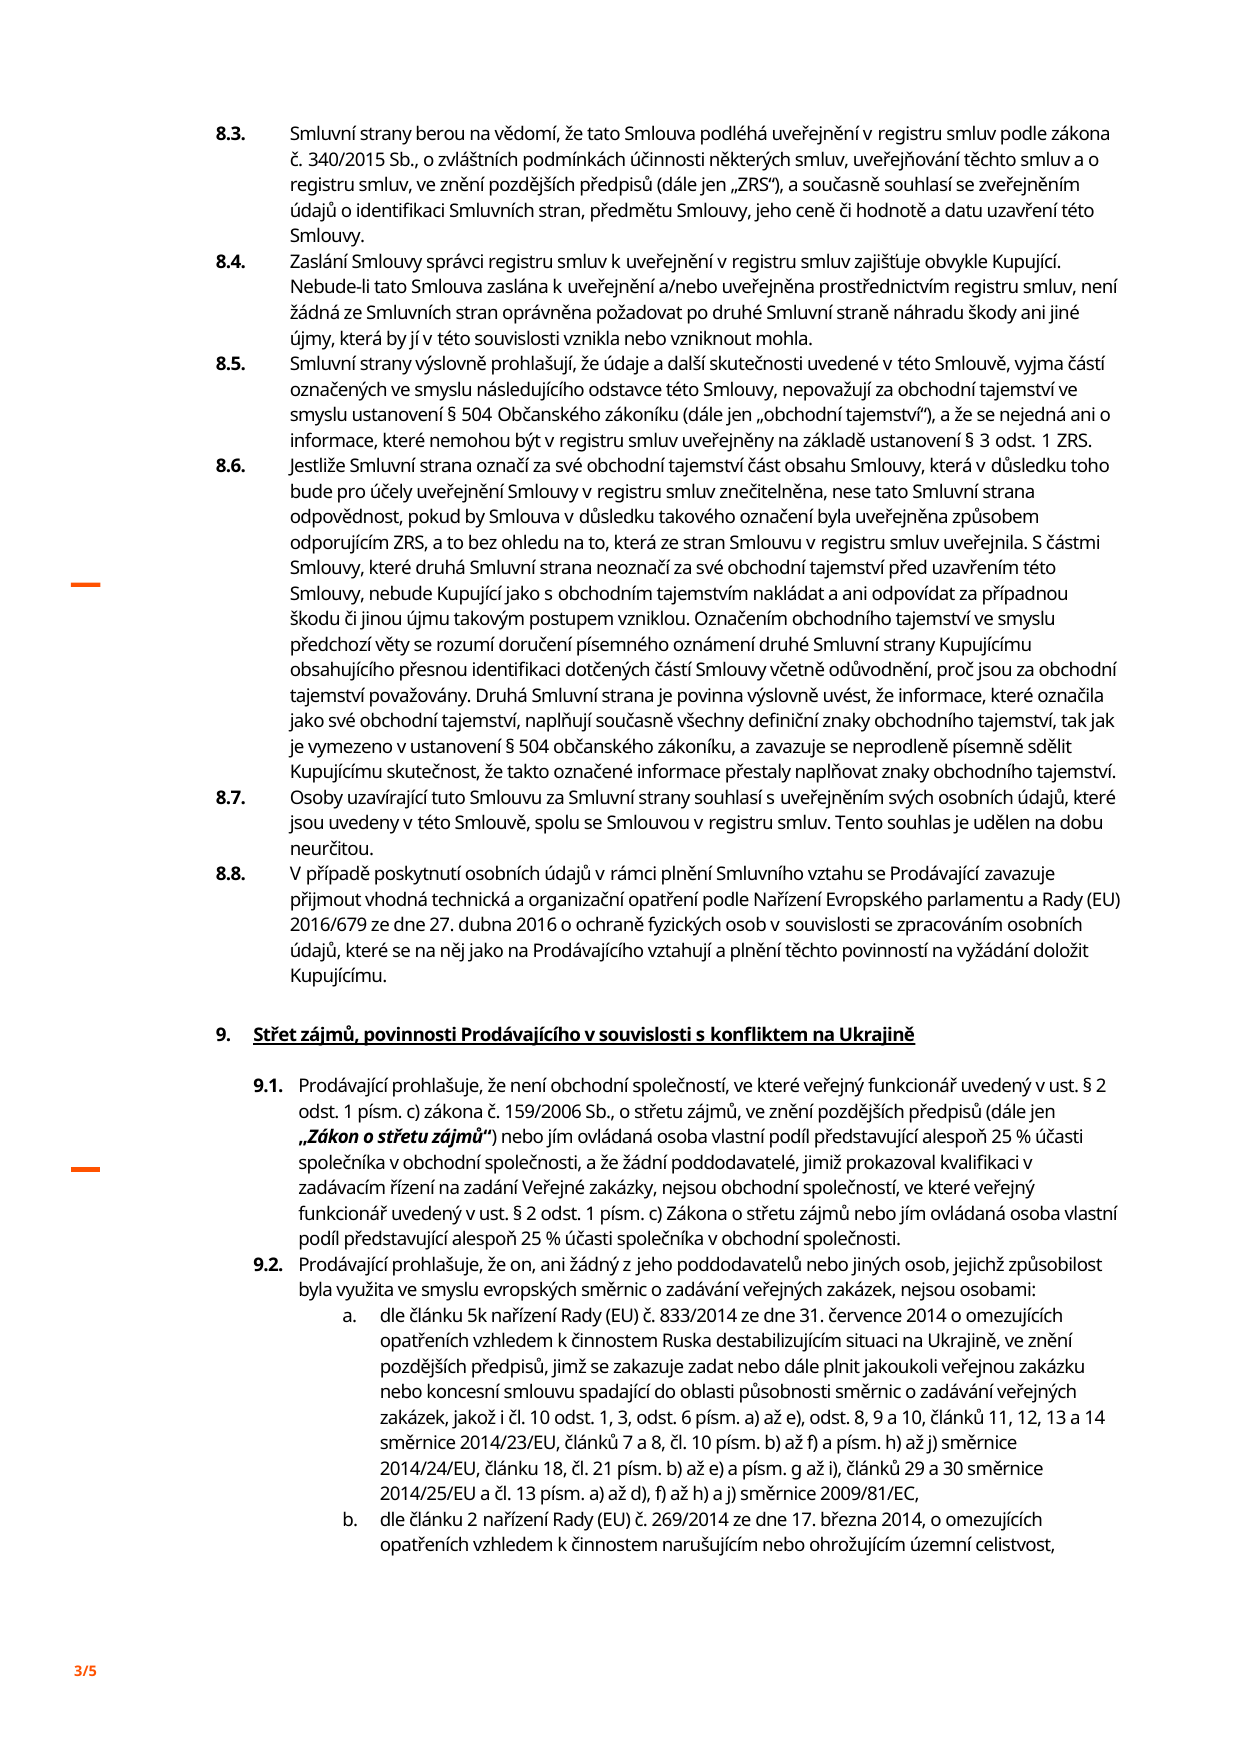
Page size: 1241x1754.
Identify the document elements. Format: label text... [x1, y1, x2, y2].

subtitle Prodávající prohlašuje, že on, ani žádný z jeho poddodavatelů nebo jiných osob, jejichž způsobilost byla využita ve smyslu evropských směrnic o zadávání veřejných zakázek, nejsou osobami: [253, 1251, 1122, 1302]
subtitle Střet zájmů, povinnosti Prodávajícího v souvislosti s konfliktem na Ukrajině [216, 1022, 1122, 1047]
subtitle Smluvní strany berou na vědomí, že tato Smlouva podléhá uveřejnění v registru smluv podle zákona č. 340/2015 Sb., o zvláštních podmínkách účinnosti některých smluv, uveřejňování těchto smluv a o registru smluv, ve znění pozdějších předpisů (dále jen „ZRS“), a současně souhlasí se zveřejněním údajů o identifikaci Smluvních stran, předmětu Smlouvy, jeho ceně či hodnotě a datu uzavření této Smlouvy. [216, 121, 1122, 248]
subtitle Osoby uzavírající tuto Smlouvu za Smluvní strany souhlasí s uveřejněním svých osobních údajů, které jsou uvedeny v této Smlouvě, spolu se Smlouvou v registru smluv. Tento souhlas je udělen na dobu neurčitou. [216, 784, 1122, 861]
subtitle Zaslání Smlouvy správci registru smluv k uveřejnění v registru smluv zajišťuje obvykle Kupující. Nebude-li tato Smlouva zaslána k uveřejnění a/nebo uveřejněna prostřednictvím registru smluv, není žádná ze Smluvních stran oprávněna požadovat po druhé Smluvní straně náhradu škody ani jiné újmy, která by jí v této souvislosti vznikla nebo vzniknout mohla. [216, 248, 1122, 350]
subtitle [342, 1506, 1122, 1557]
subtitle Prodávající prohlašuje, že není obchodní společností, ve které veřejný funkcionář uvedený v ust. § 2 odst. 1 písm. c) zákona č. 159/2006 Sb., o střetu zájmů, ve znění pozdějších předpisů (dále jen „Zákon o střetu zájmů“) nebo jím ovládaná osoba vlastní podíl představující alespoň 25 % účasti společníka v obchodní společnosti, a že žádní poddodavatelé, jimiž prokazoval kvalifikaci v zadávacím řízení na zadání Veřejné zakázky, nejsou obchodní společností, ve které veřejný funkcionář uvedený v ust. § 2 odst. 1 písm. c) Zákona o střetu zájmů nebo jím ovládaná osoba vlastní podíl představující alespoň 25 % účasti společníka v obchodní společnosti. [253, 1072, 1122, 1251]
subtitle Jestliže Smluvní strana označí za své obchodní tajemství část obsahu Smlouvy, která v důsledku toho bude pro účely uveřejnění Smlouvy v registru smluv znečitelněna, nese tato Smluvní strana odpovědnost, pokud by Smlouva v důsledku takového označení byla uveřejněna způsobem odporujícím ZRS, a to bez ohledu na to, která ze stran Smlouvu v registru smluv uveřejnila. S částmi Smlouvy, které druhá Smluvní strana neoznačí za své obchodní tajemství před uzavřením této Smlouvy, nebude Kupující jako s obchodním tajemstvím nakládat a ani odpovídat za případnou škodu či jinou újmu takovým postupem vzniklou. Označením obchodního tajemství ve smyslu předchozí věty se rozumí doručení písemného oznámení druhé Smluvní strany Kupujícímu obsahujícího přesnou identifikaci dotčených částí Smlouvy včetně odůvodnění, proč jsou za obchodní tajemství považovány. Druhá Smluvní strana je povinna výslovně uvést, že informace, které označila jako své obchodní tajemství, naplňují současně všechny definiční znaky obchodního tajemství, tak jak je vymezeno v ustanovení § 504 občanského zákoníku, a zavazuje se neprodleně písemně sdělit Kupujícímu skutečnost, že takto označené informace přestaly naplňovat znaky obchodního tajemství. [216, 452, 1122, 784]
subtitle V případě poskytnutí osobních údajů v rámci plnění Smluvního vztahu se Prodávající zavazuje přijmout vhodná technická a organizační opatření podle Nařízení Evropského parlamentu a Rady (EU) 2016/679 ze dne 27. dubna 2016 o ochraně fyzických osob v souvislosti se zpracováním osobních údajů, které se na něj jako na Prodávajícího vztahují a plnění těchto povinností na vyžádání doložit Kupujícímu. [216, 861, 1122, 988]
subtitle dle článku 5k nařízení Rady (EU) č. 833/2014 ze dne 31. července 2014 o omezujících opatřeních vzhledem k činnostem Ruska destabilizujícím situaci na Ukrajině, ve znění pozdějších předpisů, jimž se zakazuje zadat nebo dále plnit jakoukoli veřejnou zakázku nebo koncesní smlouvu spadající do oblasti působnosti směrnic o zadávání veřejných zakázek, jakož i čl. 10 odst. 1, 3, odst. 6 písm. a) až e), odst. 8, 9 a 10, článků 11, 12, 13 a 14 směrnice 2014/23/EU, článků 7 a 8, čl. 10 písm. b) až f) a písm. h) až j) směrnice 2014/24/EU, článku 18, čl. 21 písm. b) až e) a písm. g až i), článků 29 a 30 směrnice 2014/25/EU a čl. 13 písm. a) až d), f) až h) a j) směrnice 2009/81/EC, [342, 1302, 1122, 1506]
subtitle Smluvní strany výslovně prohlašují, že údaje a další skutečnosti uvedené v této Smlouvě, vyjma částí označených ve smyslu následujícího odstavce této Smlouvy, nepovažují za obchodní tajemství ve smyslu ustanovení § 504 Občanského zákoníku (dále jen „obchodní tajemství“), a že se nejedná ani o informace, které nemohou být v registru smluv uveřejněny na základě ustanovení § 3 odst. 1 ZRS. [216, 350, 1122, 452]
